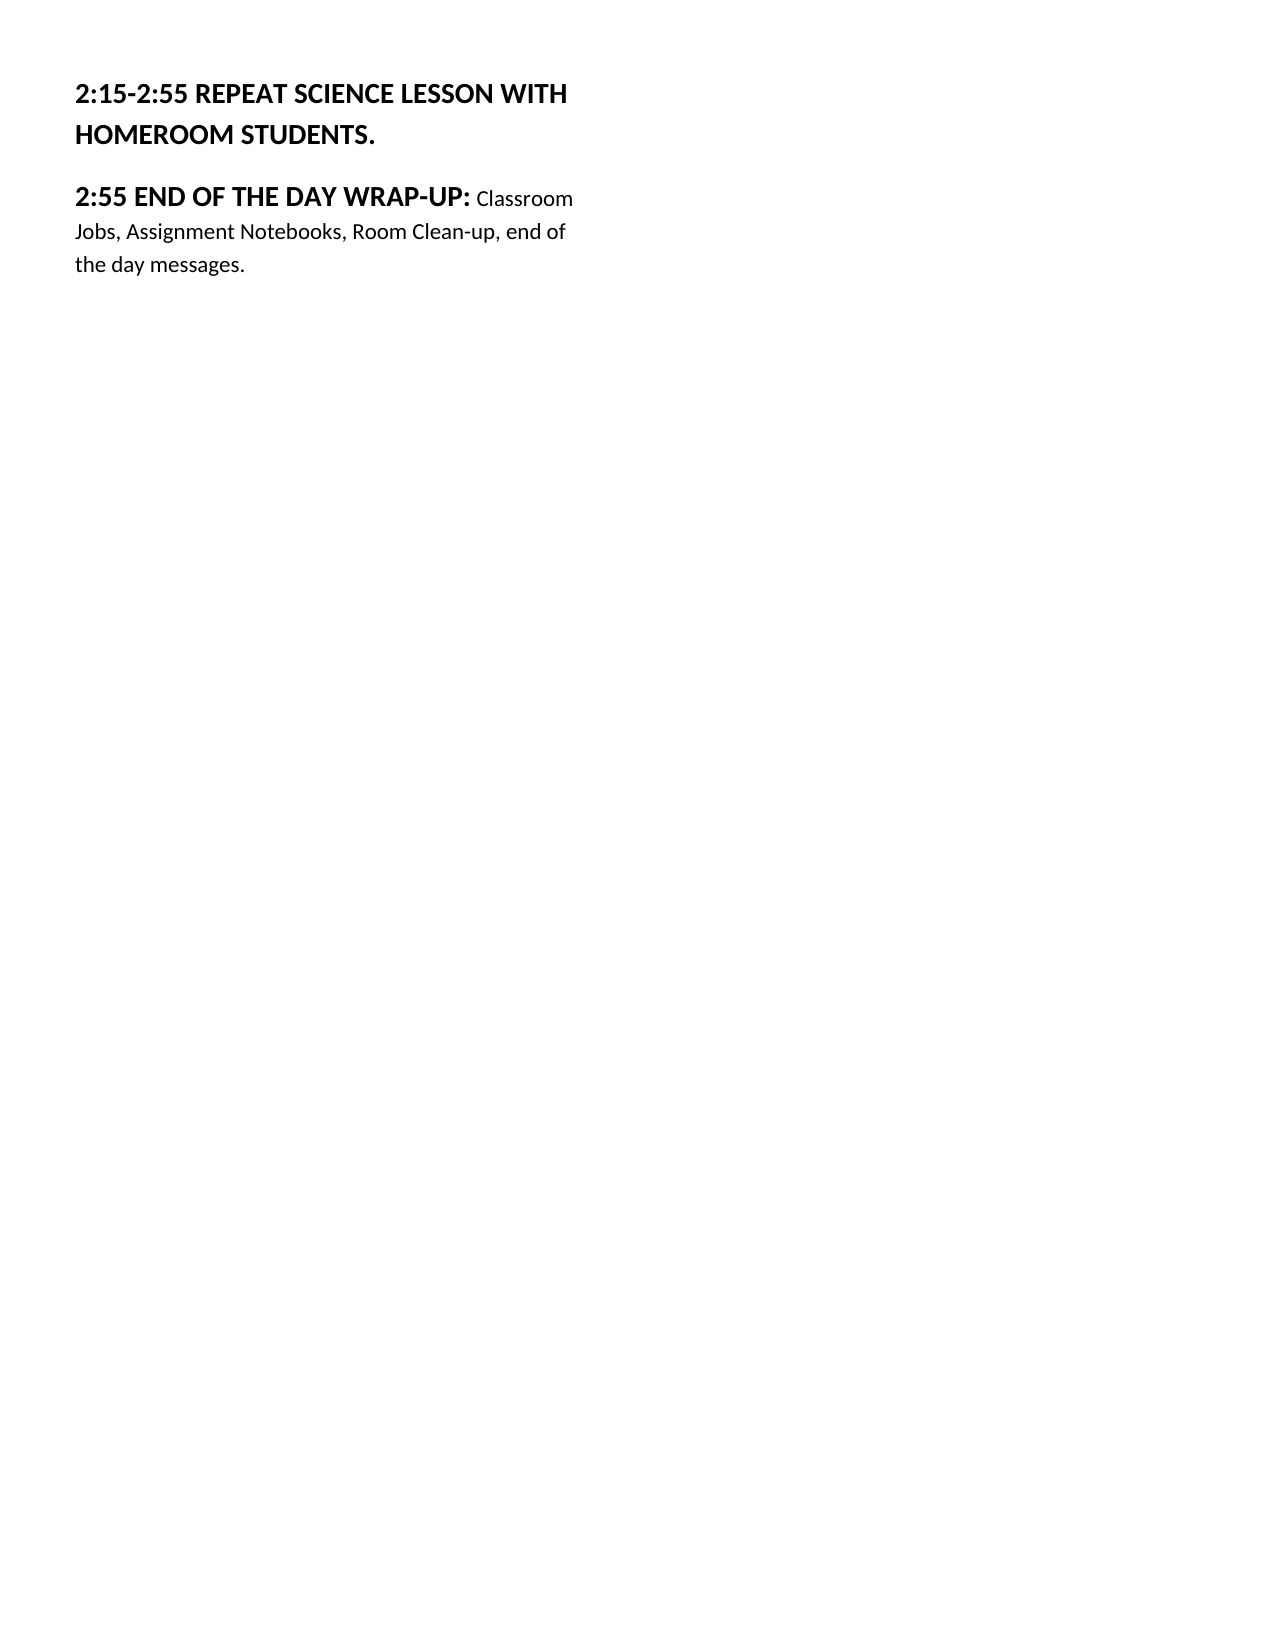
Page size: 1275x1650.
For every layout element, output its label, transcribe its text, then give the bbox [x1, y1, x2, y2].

text 2:15-2:55 Repeat science lesson with homeroom STudents. [75, 75, 600, 152]
text 2:55 End of the Day Wrap-Up: Classroom Jobs, Assignment Notebooks, Room Clean-up, end of the day messages. [75, 178, 600, 278]
